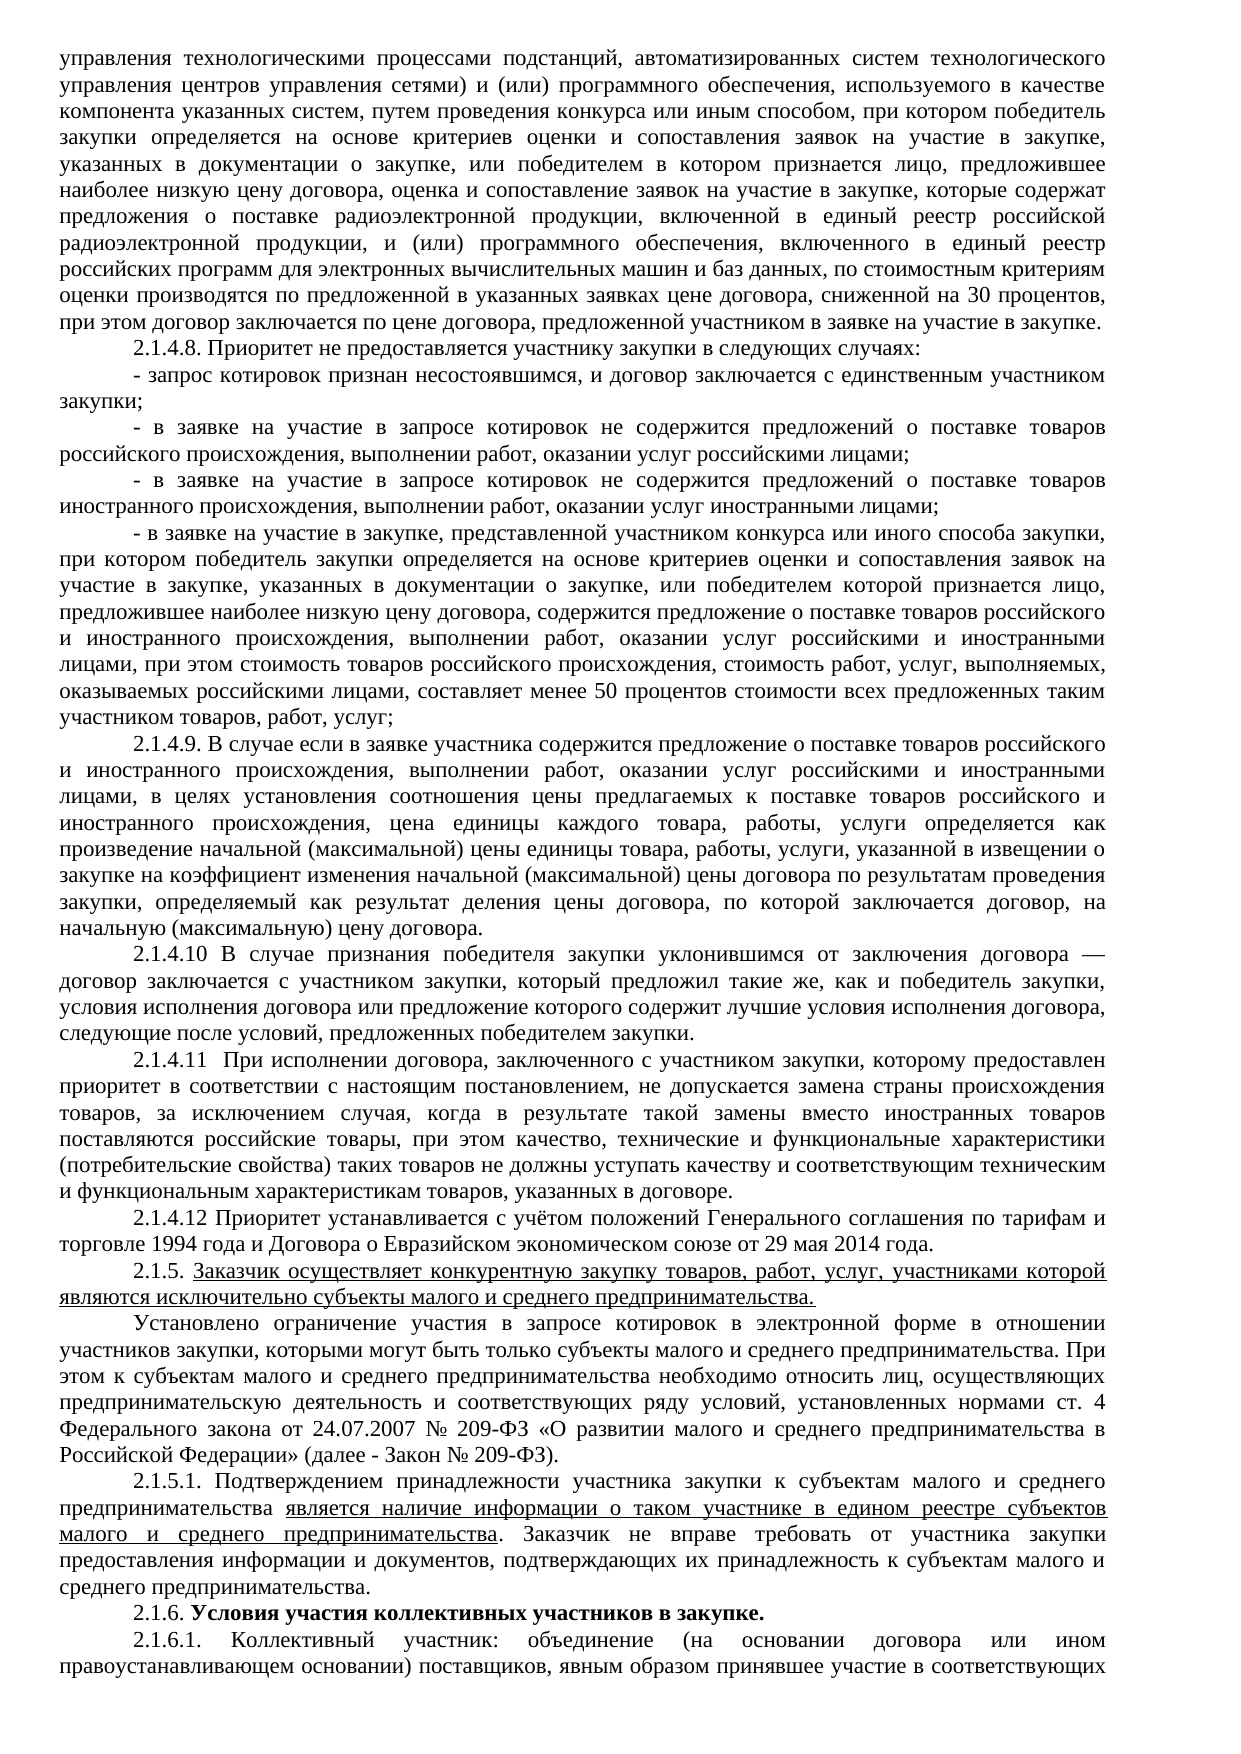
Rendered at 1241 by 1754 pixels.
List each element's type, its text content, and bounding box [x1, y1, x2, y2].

text 2.1.4.12 Приоритет устанавливается с учётом положений Генерального соглашения по тарифам и торговле 1994 года и Договора о Евразийском экономическом союзе от 29 мая 2014 года. [59, 1204, 1107, 1257]
text 2.1.4.9. В случае если в заявке участника содержится предложение о поставке товаров российского и иностранного происхождения, выполнении работ, оказании услуг российскими и иностранными лицами, в целях установления соотношения цены предлагаемых к поставке товаров российского и иностранного происхождения, цена единицы каждого товара, работы, услуги определяется как произведение начальной (максимальной) цены единицы товара, работы, услуги, указанной в извещении о закупке на коэффициент изменения начальной (максимальной) цены договора по результатам проведения закупки, определяемый как результат деления цены договора, по которой заключается договор, на начальную (максимальную) цену договора. [59, 729, 1107, 940]
text 2.1.5. Заказчик осуществляет конкурентную закупку товаров, работ, услуг, участниками которой являются исключительно субъекты малого и среднего предпринимательства. [59, 1257, 1107, 1309]
text 2.1.6. Условия участия коллективных участников в закупке. [59, 1599, 1107, 1626]
text - в заявке на участие в запросе котировок не содержится предложений о поставке товаров российского происхождения, выполнении работ, оказании услуг российскими лицами; [59, 413, 1107, 466]
text 2.1.4.11 При исполнении договора, заключенного с участником закупки, которому предоставлен приоритет в соответствии с настоящим постановлением, не допускается замена страны происхождения товаров, за исключением случая, когда в результате такой замены вместо иностранных товаров поставляются российские товары, при этом качество, технические и функциональные характеристики (потребительские свойства) таких товаров не должны уступать качеству и соответствующим техническим и функциональным характеристикам товаров, указанных в договоре. [59, 1046, 1107, 1204]
text 2.1.5.1. Подтверждением принадлежности участника закупки к субъектам малого и среднего предпринимательства является наличие информации о таком участнике в едином реестре субъектов малого и среднего предпринимательства. Заказчик не вправе требовать от участника закупки предоставления информации и документов, подтверждающих их принадлежность к субъектам малого и среднего предпринимательства. [59, 1467, 1107, 1599]
text Установлено ограничение участия в запросе котировок в электронной форме в отношении участников закупки, которыми могут быть только субъекты малого и среднего предпринимательства. При этом к субъектам малого и среднего предпринимательства необходимо относить лиц, осуществляющих предпринимательскую деятельность и соответствующих ряду условий, установленных нормами ст. 4 Федерального закона от 24.07.2007 № 209-ФЗ «О развитии малого и среднего предпринимательства в Российской Федерации» (далее - Закон № 209-ФЗ). [59, 1309, 1107, 1467]
text - в заявке на участие в закупке, представленной участником конкурса или иного способа закупки, при котором победитель закупки определяется на основе критериев оценки и сопоставления заявок на участие в закупке, указанных в документации о закупке, или победителем которой признается лицо, предложившее наиболее низкую цену договора, содержится предложение о поставке товаров российского и иностранного происхождения, выполнении работ, оказании услуг российскими и иностранными лицами, при этом стоимость товаров российского происхождения, стоимость работ, услуг, выполняемых, оказываемых российскими лицами, составляет менее 50 процентов стоимости всех предложенных таким участником товаров, работ, услуг; [59, 519, 1107, 729]
text - запрос котировок признан несостоявшимся, и договор заключается с единственным участником закупки; [59, 361, 1107, 413]
text 2.1.4.8. Приоритет не предоставляется участнику закупки в следующих случаях: [59, 334, 1107, 361]
text - в заявке на участие в запросе котировок не содержится предложений о поставке товаров иностранного происхождения, выполнении работ, оказании услуг иностранными лицами; [59, 466, 1107, 519]
text 2.1.4.10 В случае признания победителя закупки уклонившимся от заключения договора — договор заключается с участником закупки, который предложил такие же, как и победитель закупки, условия исполнения договора или предложение которого содержит лучшие условия исполнения договора, следующие после условий, предложенных победителем закупки. [59, 940, 1107, 1046]
